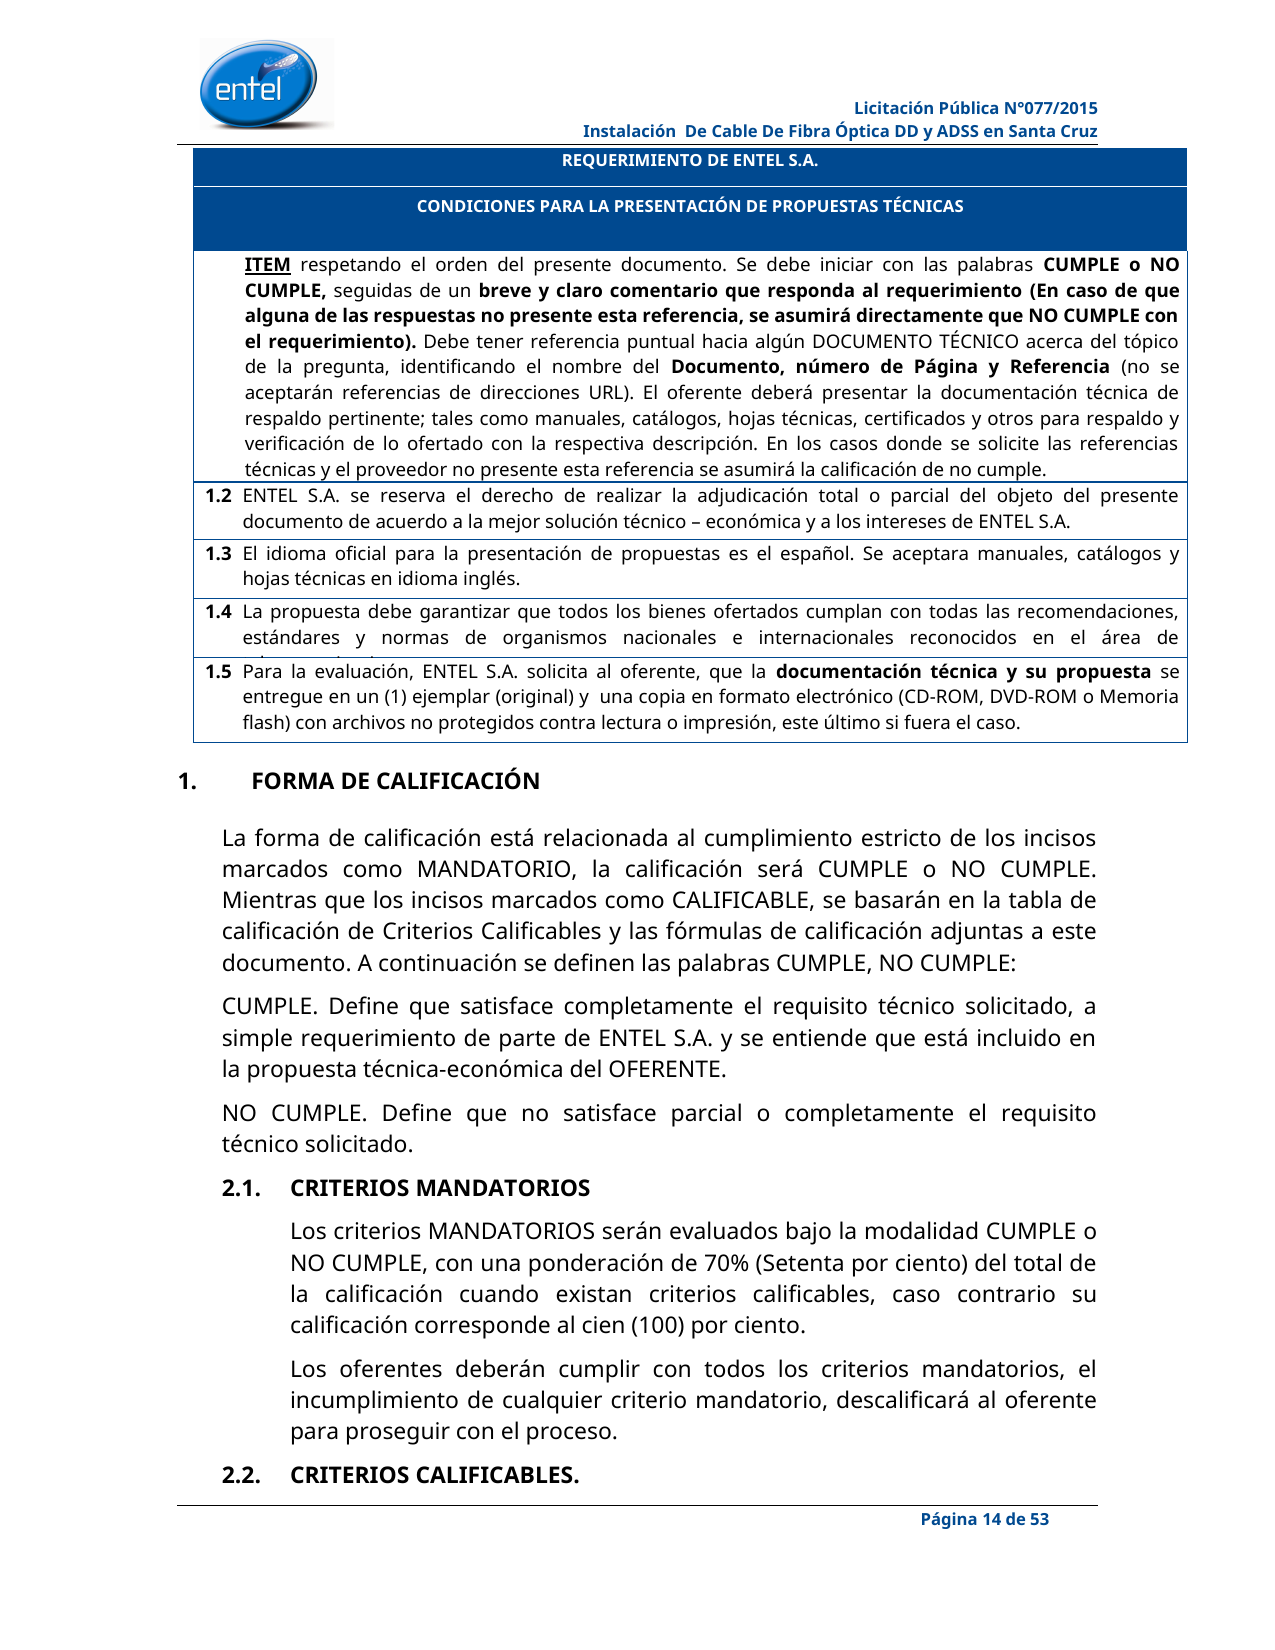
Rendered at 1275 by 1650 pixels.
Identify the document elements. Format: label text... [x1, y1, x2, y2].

list Los oferentes deberán cumplir con todos los criterios mandatorios, el incumplimiento de cualquier criterio mandatorio, descalificará al oferente para proseguir con el proceso. [290, 1353, 1098, 1447]
list NO CUMPLE. Define que no satisface parcial o completamente el requisito técnico solicitado. [222, 1097, 1098, 1159]
table_cell CONDICIONES PARA LA PRESENTACIÓN DE PROPUESTAS TÉCNICAS [194, 187, 1187, 251]
list CRITERIOS MANDATORIOS [222, 1172, 1098, 1203]
table_cell La propuesta debe garantizar que todos los bienes ofertados cumplan con todas las recomendaciones, estándares y normas de organismos nacionales e internacionales reconocidos en el área de telecomunicaciones. [194, 599, 1187, 657]
list CUMPLE. Define que satisface completamente el requisito técnico solicitado, a simple requerimiento de parte de ENTEL S.A. y se entiende que está incluido en la propuesta técnica-económica del OFERENTE. [222, 990, 1098, 1084]
list FORMA DE CALIFICACIÓN [177, 765, 1098, 797]
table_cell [194, 252, 1187, 481]
table_cell El idioma oficial para la presentación de propuestas es el español. Se aceptara manuales, catálogos y hojas técnicas en idioma inglés. [194, 540, 1187, 598]
picture [199, 38, 335, 130]
list CRITERIOS CALIFICABLES. [222, 1459, 1098, 1490]
table_cell ENTEL S.A. se reserva el derecho de realizar la adjudicación total o parcial del objeto del presente documento de acuerdo a la mejor solución técnico – económica y a los intereses de ENTEL S.A. [194, 483, 1187, 539]
list La forma de calificación está relacionada al cumplimiento estricto de los incisos marcados como MANDATORIO, la calificación será CUMPLE o NO CUMPLE. Mientras que los incisos marcados como CALIFICABLE, se basarán en la tabla de calificación de Criterios Calificables y las fórmulas de calificación adjuntas a este documento. A continuación se definen las palabras CUMPLE, NO CUMPLE: [222, 822, 1098, 978]
table_header REQUERIMIENTO DE ENTEL S.A. [194, 149, 1187, 186]
table_cell Para la evaluación, ENTEL S.A. solicita al oferente, que la documentación técnica y su propuesta se entregue en un (1) ejemplar (original) y una copia en formato electrónico (CD-ROM, DVD-ROM o Memoria flash) con archivos no protegidos contra lectura o impresión, este último si fuera el caso. [194, 658, 1187, 742]
list Los criterios MANDATORIOS serán evaluados bajo la modalidad CUMPLE o NO CUMPLE, con una ponderación de 70% (Setenta por ciento) del total de la calificación cuando existan criterios calificables, caso contrario su calificación corresponde al cien (100) por ciento. [290, 1215, 1098, 1340]
